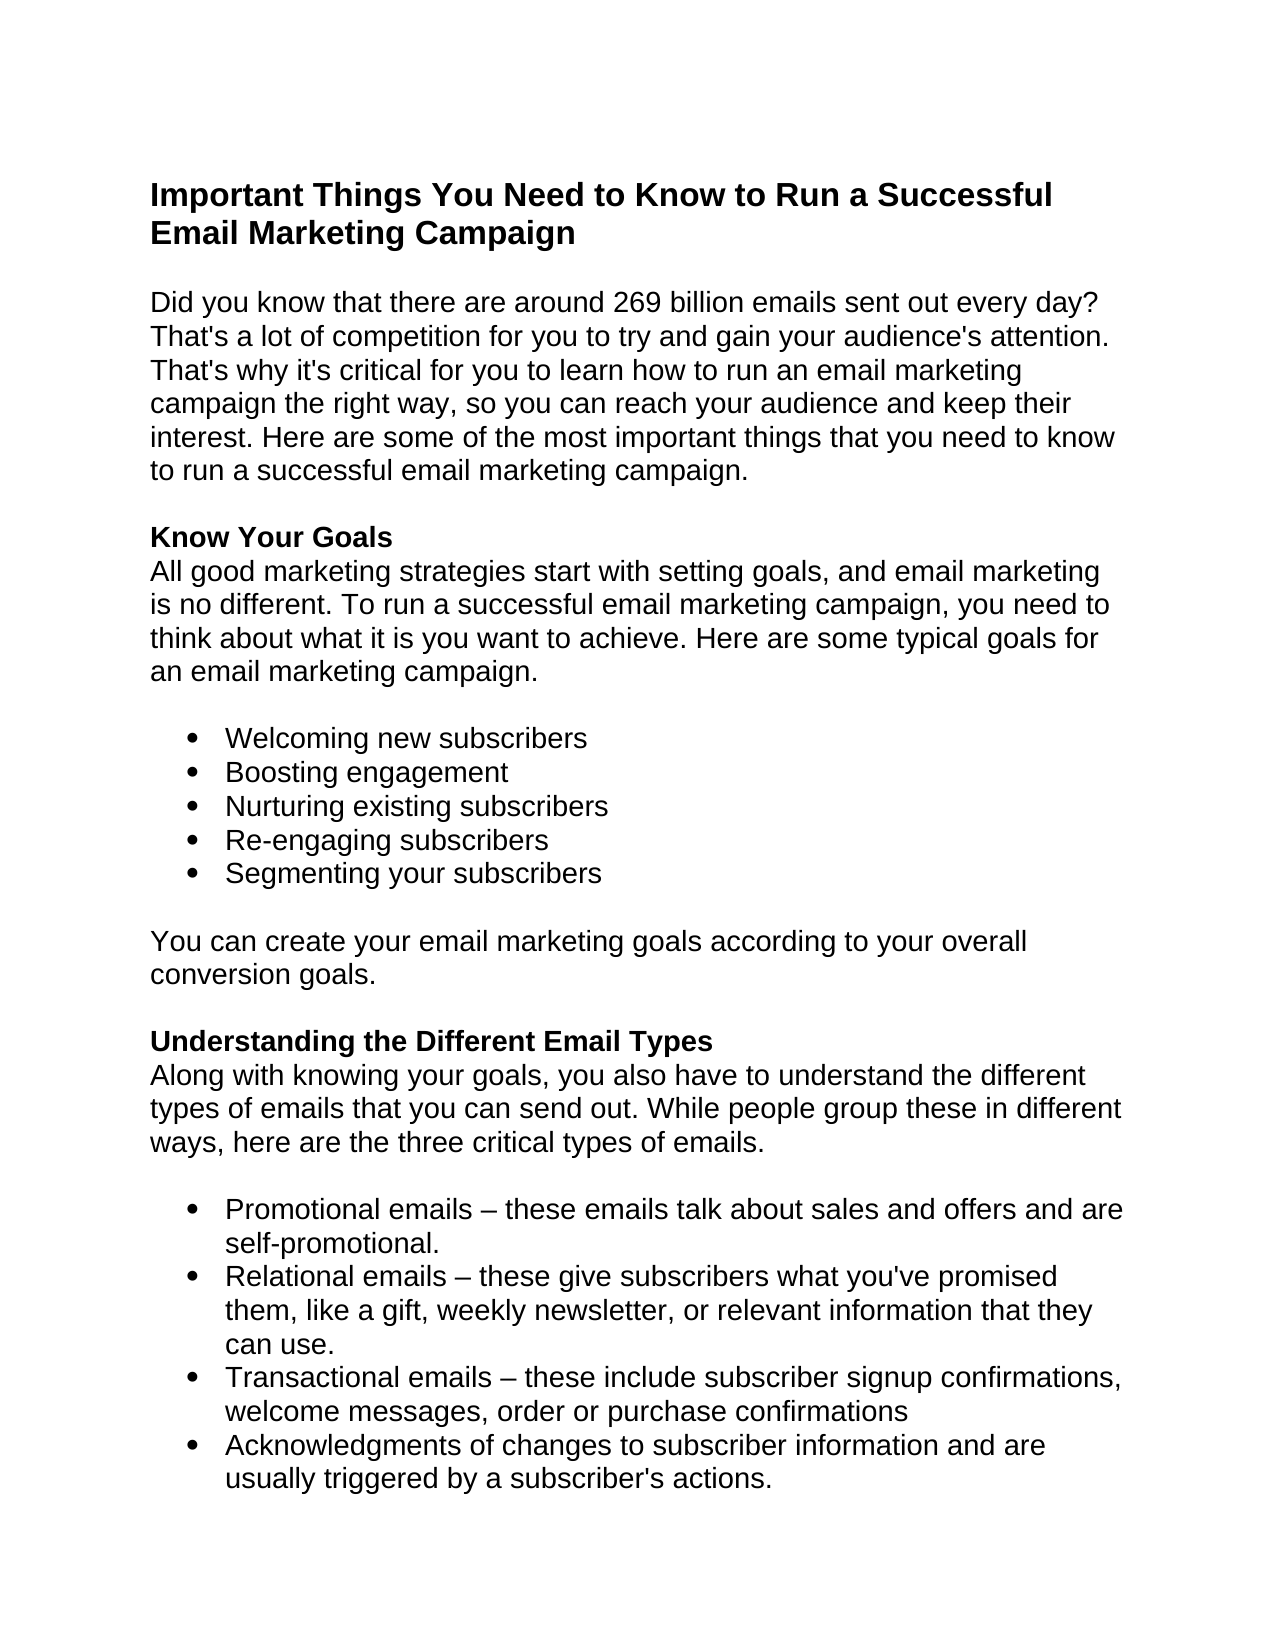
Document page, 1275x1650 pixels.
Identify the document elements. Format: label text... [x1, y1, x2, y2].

text All good marketing strategies start with setting goals, and email marketing is no different. To run a successful email marketing campaign, you need to think about what it is you want to achieve. Here are some typical goals for an email marketing campaign. [150, 554, 1125, 688]
list Nurturing existing subscribers [187, 789, 1125, 823]
subtitle Important Things You Need to Know to Run a Successful Email Marketing Campaign [150, 175, 1125, 252]
list Relational emails – these give subscribers what you've promised them, like a gift, weekly newsletter, or relevant information that they can use. [187, 1259, 1125, 1360]
list Welcoming new subscribers [187, 721, 1125, 755]
text Along with knowing your goals, you also have to understand the different types of emails that you can send out. While people group these in different ways, here are the three critical types of emails. [150, 1058, 1125, 1158]
list Promotional emails – these emails talk about sales and offers and are self-promotional. [187, 1192, 1125, 1259]
list Boosting engagement [187, 755, 1125, 789]
list Acknowledgments of changes to subscriber information and are usually triggered by a subscriber's actions. [187, 1427, 1125, 1495]
list Transactional emails – these include subscriber signup confirmations, welcome messages, order or purchase confirmations [187, 1360, 1125, 1427]
text Did you know that there are around 269 billion emails sent out every day? That's a lot of competition for you to try and gain your audience's attention. That's why it's critical for you to learn how to run an email marketing campaign the right way, so you can reach your audience and keep their interest. Here are some of the most important things that you need to know to run a successful email marketing campaign. [150, 285, 1125, 487]
list Segmenting your subscribers [187, 856, 1125, 890]
text Know Your Goals [150, 520, 1125, 554]
text Understanding the Different Email Types [150, 1024, 1125, 1058]
list Re-engaging subscribers [187, 823, 1125, 856]
text You can create your email marketing goals according to your overall conversion goals. [150, 924, 1125, 991]
